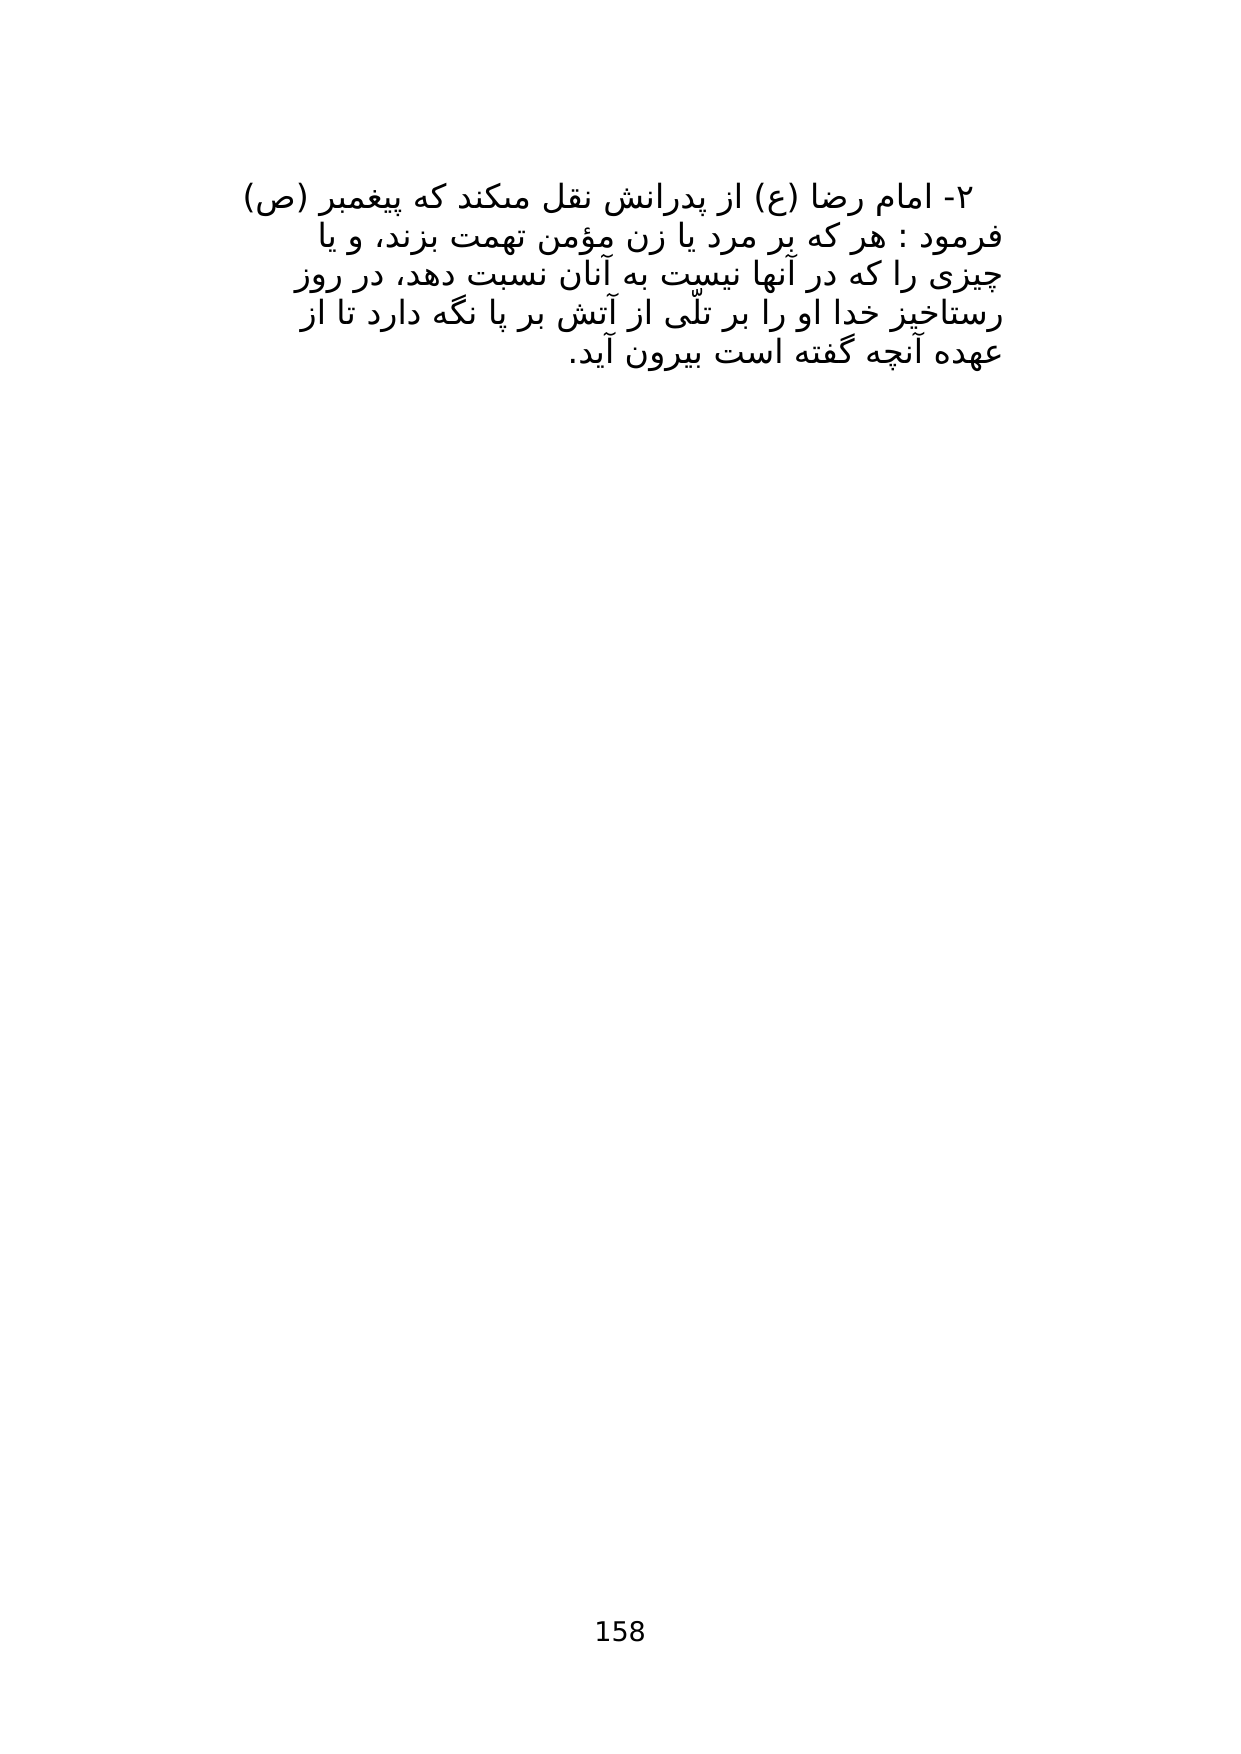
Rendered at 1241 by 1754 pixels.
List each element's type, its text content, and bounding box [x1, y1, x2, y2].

text ٢- امام رضا (ع) از پدرانش نقل مى‏كند كه پيغمبر (ص) فرمود : هر كه بر مرد يا زن مؤمن تهمت بزند، و يا چيزى را كه در آنها نيست به آنان نسبت دهد، در روز رستاخيز خدا او را بر تلّى از آتش بر پا نگه دارد تا از عهده آنچه گفته است بيرون آيد. [236, 177, 1004, 371]
